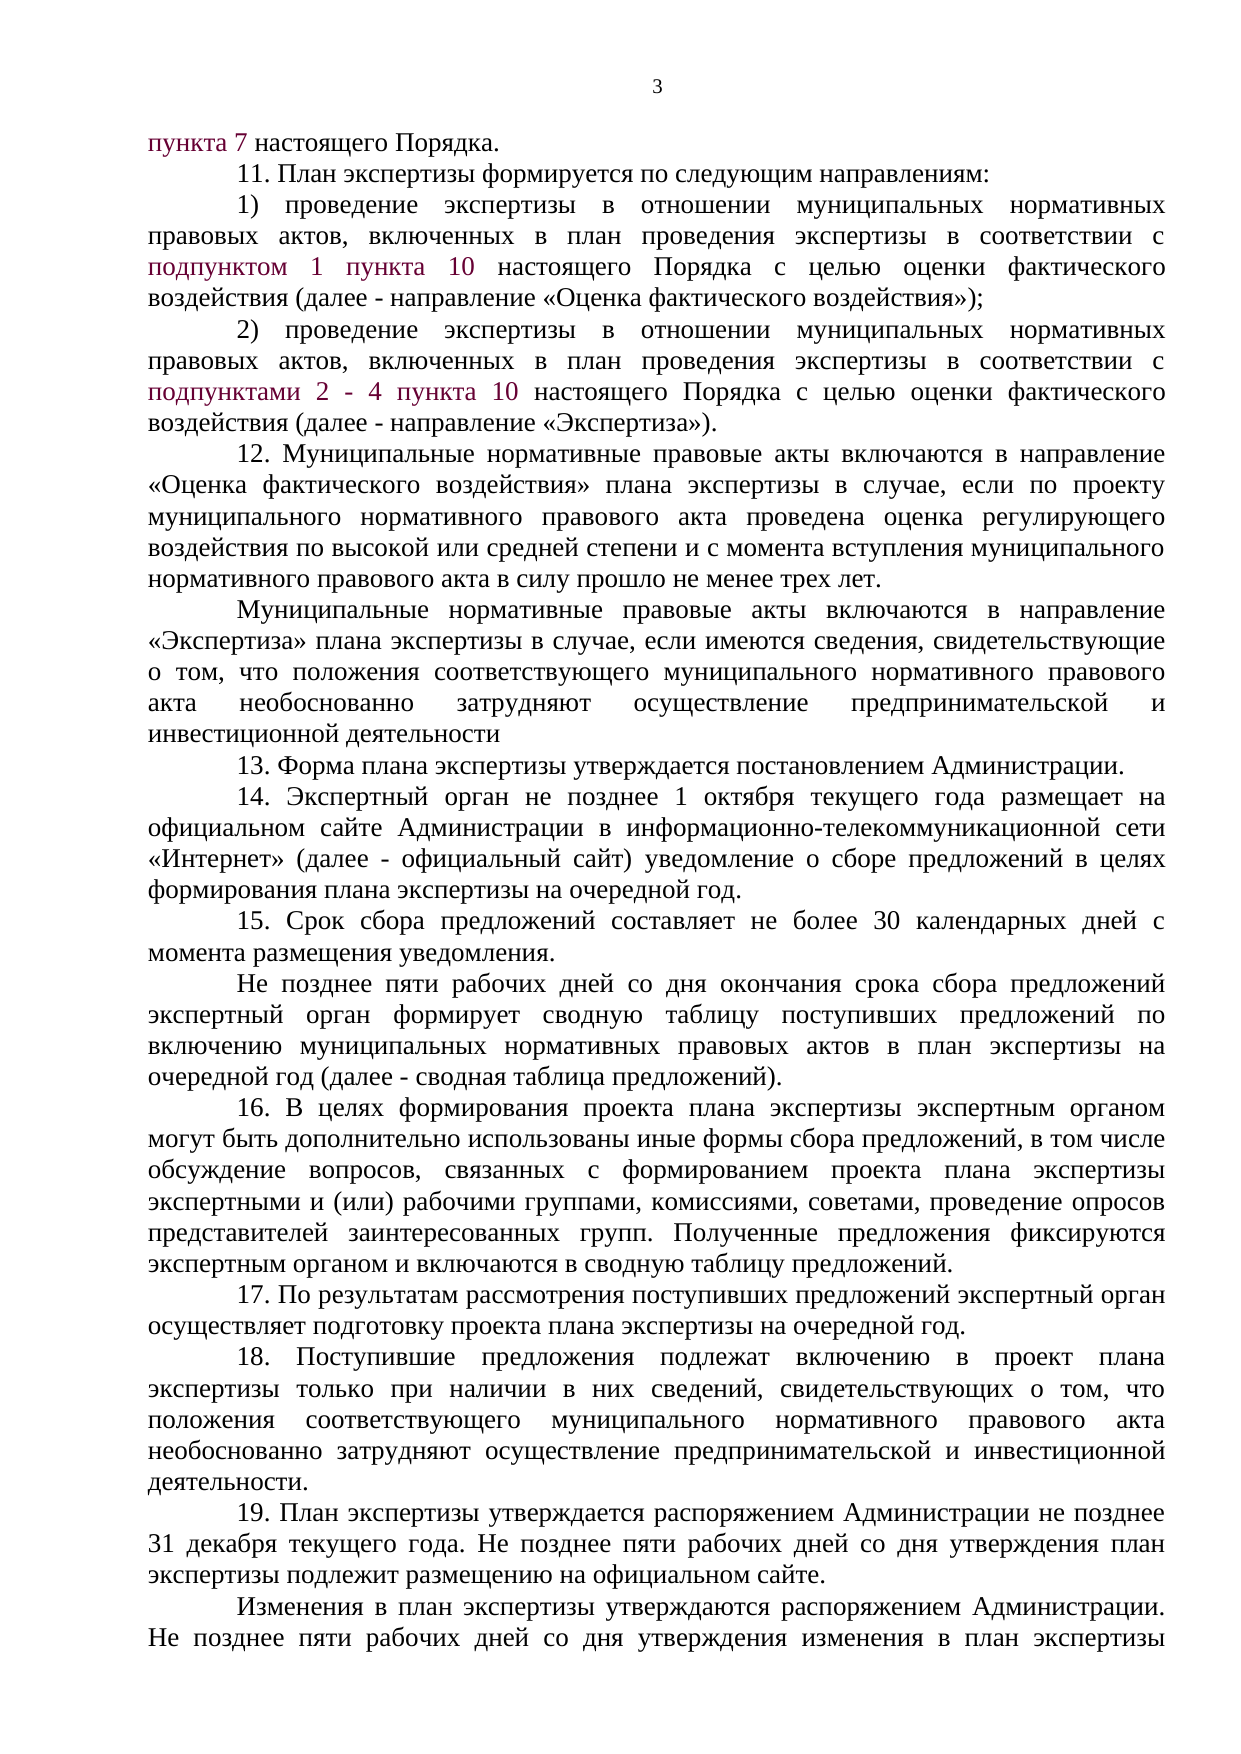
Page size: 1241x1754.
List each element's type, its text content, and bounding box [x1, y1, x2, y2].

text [148, 1590, 1167, 1652]
text Не позднее пяти рабочих дней со дня окончания срока сбора предложений экспертный орган формирует сводную таблицу поступивших предложений по включению муниципальных нормативных правовых актов в план экспертизы на очередной год (далее - сводная таблица предложений). [148, 967, 1167, 1091]
text 19. План экспертизы утверждается распоряжением Администрации не позднее 31 декабря текущего года. Не позднее пяти рабочих дней со дня утверждения план экспертизы подлежит размещению на официальном сайте. [148, 1496, 1167, 1590]
text 12. Муниципальные нормативные правовые акты включаются в направление «Оценка фактического воздействия» плана экспертизы в случае, если по проекту муниципального нормативного правового акта проведена оценка регулирующего воздействия по высокой или средней степени и с момента вступления муниципального нормативного правового акта в силу прошло не менее трех лет. [148, 437, 1167, 593]
text 16. В целях формирования проекта плана экспертизы экспертным органом могут быть дополнительно использованы иные формы сбора предложений, в том числе обсуждение вопросов, связанных с формированием проекта плана экспертизы экспертными и (или) рабочими группами, комиссиями, советами, проведение опросов представителей заинтересованных групп. Полученные предложения фиксируются экспертным органом и включаются в сводную таблицу предложений. [148, 1091, 1167, 1278]
text 18. Поступившие предложения подлежат включению в проект плана экспертизы только при наличии в них сведений, свидетельствующих о том, что положения соответствующего муниципального нормативного правового акта необоснованно затрудняют осуществление предпринимательской и инвестиционной деятельности. [148, 1341, 1167, 1496]
text 17. По результатам рассмотрения поступивших предложений экспертный орган осуществляет подготовку проекта плана экспертизы на очередной год. [148, 1278, 1167, 1341]
text 1) проведение экспертизы в отношении муниципальных нормативных правовых актов, включенных в план проведения экспертизы в соответствии с подпунктом 1 пункта 10 настоящего Порядка с целью оценки фактического воздействия (далее - направление «Оценка фактического воздействия»); [148, 188, 1167, 313]
text 14. Экспертный орган не позднее 1 октября текущего года размещает на официальном сайте Администрации в информационно-телекоммуникационной сети «Интернет» (далее - официальный сайт) уведомление о сборе предложений в целях формирования плана экспертизы на очередной год. [148, 780, 1167, 904]
text 15. Срок сбора предложений составляет не более 30 календарных дней с момента размещения уведомления. [148, 904, 1167, 967]
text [148, 126, 1167, 157]
text 2) проведение экспертизы в отношении муниципальных нормативных правовых актов, включенных в план проведения экспертизы в соответствии с подпунктами 2 - 4 пункта 10 настоящего Порядка с целью оценки фактического воздействия (далее - направление «Экспертиза»). [148, 313, 1167, 437]
text Муниципальные нормативные правовые акты включаются в направление «Экспертиза» плана экспертизы в случае, если имеются сведения, свидетельствующие о том, что положения соответствующего муниципального нормативного правового акта необоснованно затрудняют осуществление предпринимательской и инвестиционной деятельности [148, 593, 1167, 749]
text 11. План экспертизы формируется по следующим направлениям: [148, 157, 1167, 188]
text 13. Форма плана экспертизы утверждается постановлением Администрации. [148, 749, 1167, 780]
